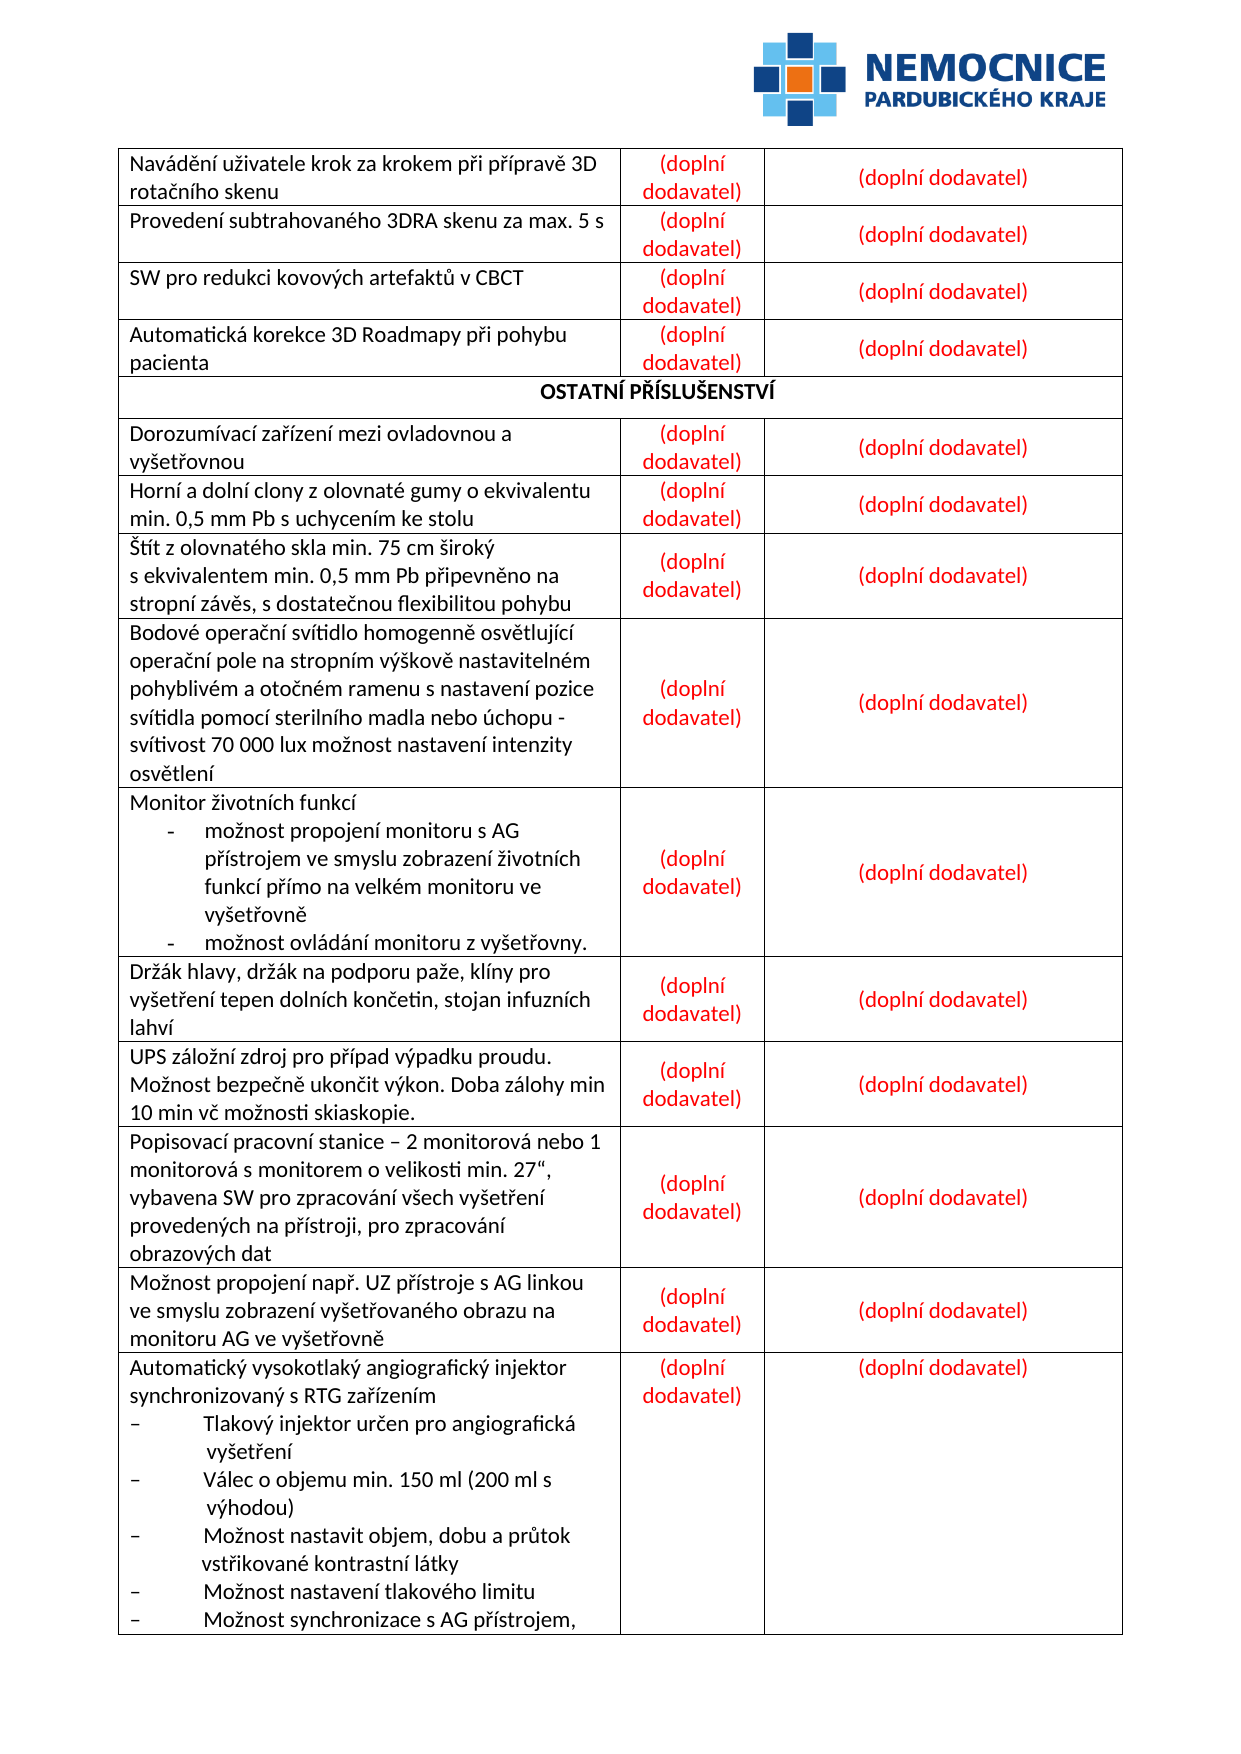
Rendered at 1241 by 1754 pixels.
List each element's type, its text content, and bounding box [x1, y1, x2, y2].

table_cell Navádění uživatele krok za krokem při přípravě 3D rotačního skenu [119, 149, 620, 205]
table_cell (doplní dodavatel) [621, 206, 764, 262]
table_cell Automatická korekce 3D Roadmapy při pohybu pacienta [119, 320, 620, 376]
table_cell (doplní dodavatel) [765, 1042, 1122, 1126]
table_cell (doplní dodavatel) [621, 619, 764, 787]
table_cell Popisovací pracovní stanice – 2 monitorová nebo 1 monitorová s monitorem o velikosti min. 27“, vybavena SW pro zpracování všech vyšetření provedených na přístroji, pro zpracování obrazových dat [119, 1127, 620, 1267]
table_cell (doplní dodavatel) [621, 1353, 764, 1633]
table_cell Držák hlavy, držák na podporu paže, klíny pro vyšetření tepen dolních končetin, stojan infuzních lahví [119, 957, 620, 1041]
table_cell (doplní dodavatel) [765, 1268, 1122, 1352]
table_cell (doplní dodavatel) [621, 320, 764, 376]
table_cell (doplní dodavatel) [621, 149, 764, 205]
table_cell SW pro redukci kovových artefaktů v CBCT [119, 263, 620, 319]
table_cell (doplní dodavatel) [765, 957, 1122, 1041]
table_cell (doplní dodavatel) [621, 1268, 764, 1352]
table_cell (doplní dodavatel) [765, 788, 1122, 956]
table_cell (doplní dodavatel) [621, 534, 764, 617]
picture [752, 32, 1106, 127]
table_cell (doplní dodavatel) [765, 149, 1122, 205]
table_cell (doplní dodavatel) [765, 419, 1122, 475]
table_cell (doplní dodavatel) [765, 1127, 1122, 1267]
table_cell OSTATNÍ PŘÍSLUŠENSTVÍ [119, 377, 1122, 418]
table_cell Dorozumívací zařízení mezi ovladovnou a vyšetřovnou [119, 419, 620, 475]
table_cell (doplní dodavatel) [621, 476, 764, 532]
table_cell Horní a dolní clony z olovnaté gumy o ekvivalentu min. 0,5 mm Pb s uchycením ke stolu [119, 476, 620, 532]
table_cell (doplní dodavatel) [621, 1127, 764, 1267]
table_cell (doplní dodavatel) [621, 957, 764, 1041]
table_cell Monitor životních funkcí možnost propojení monitoru s AG přístrojem ve smyslu zobrazení životních funkcí přímo na velkém monitoru ve vyšetřovně možnost ovládání monitoru z vyšetřovny. [119, 788, 620, 956]
table_cell (doplní dodavatel) [765, 263, 1122, 319]
table_cell (doplní dodavatel) [621, 263, 764, 319]
table_cell UPS záložní zdroj pro případ výpadku proudu. Možnost bezpečně ukončit výkon. Doba zálohy min 10 min vč možnosti skiaskopie. [119, 1042, 620, 1126]
table_cell (doplní dodavatel) [765, 1353, 1122, 1633]
table_cell Provedení subtrahovaného 3DRA skenu za max. 5 s [119, 206, 620, 262]
table_cell (doplní dodavatel) [765, 320, 1122, 376]
table_cell Štít z olovnatého skla min. 75 cm široký s ekvivalentem min. 0,5 mm Pb připevněno na stropní závěs, s dostatečnou flexibilitou pohybu [119, 534, 620, 617]
table_cell Bodové operační svítidlo homogenně osvětlující operační pole na stropním výškově nastavitelném pohyblivém a otočném ramenu s nastavení pozice svítidla pomocí sterilního madla nebo úchopu - svítivost 70 000 lux možnost nastavení intenzity osvětlení [119, 619, 620, 787]
table_cell (doplní dodavatel) [621, 1042, 764, 1126]
table_cell (doplní dodavatel) [765, 534, 1122, 617]
table_cell (doplní dodavatel) [765, 206, 1122, 262]
table_cell (doplní dodavatel) [765, 619, 1122, 787]
table_cell (doplní dodavatel) [621, 788, 764, 956]
table_cell (doplní dodavatel) [765, 476, 1122, 532]
table_cell Možnost propojení např. UZ přístroje s AG linkou ve smyslu zobrazení vyšetřovaného obrazu na monitoru AG ve vyšetřovně [119, 1268, 620, 1352]
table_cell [119, 1353, 620, 1633]
table_cell (doplní dodavatel) [621, 419, 764, 475]
